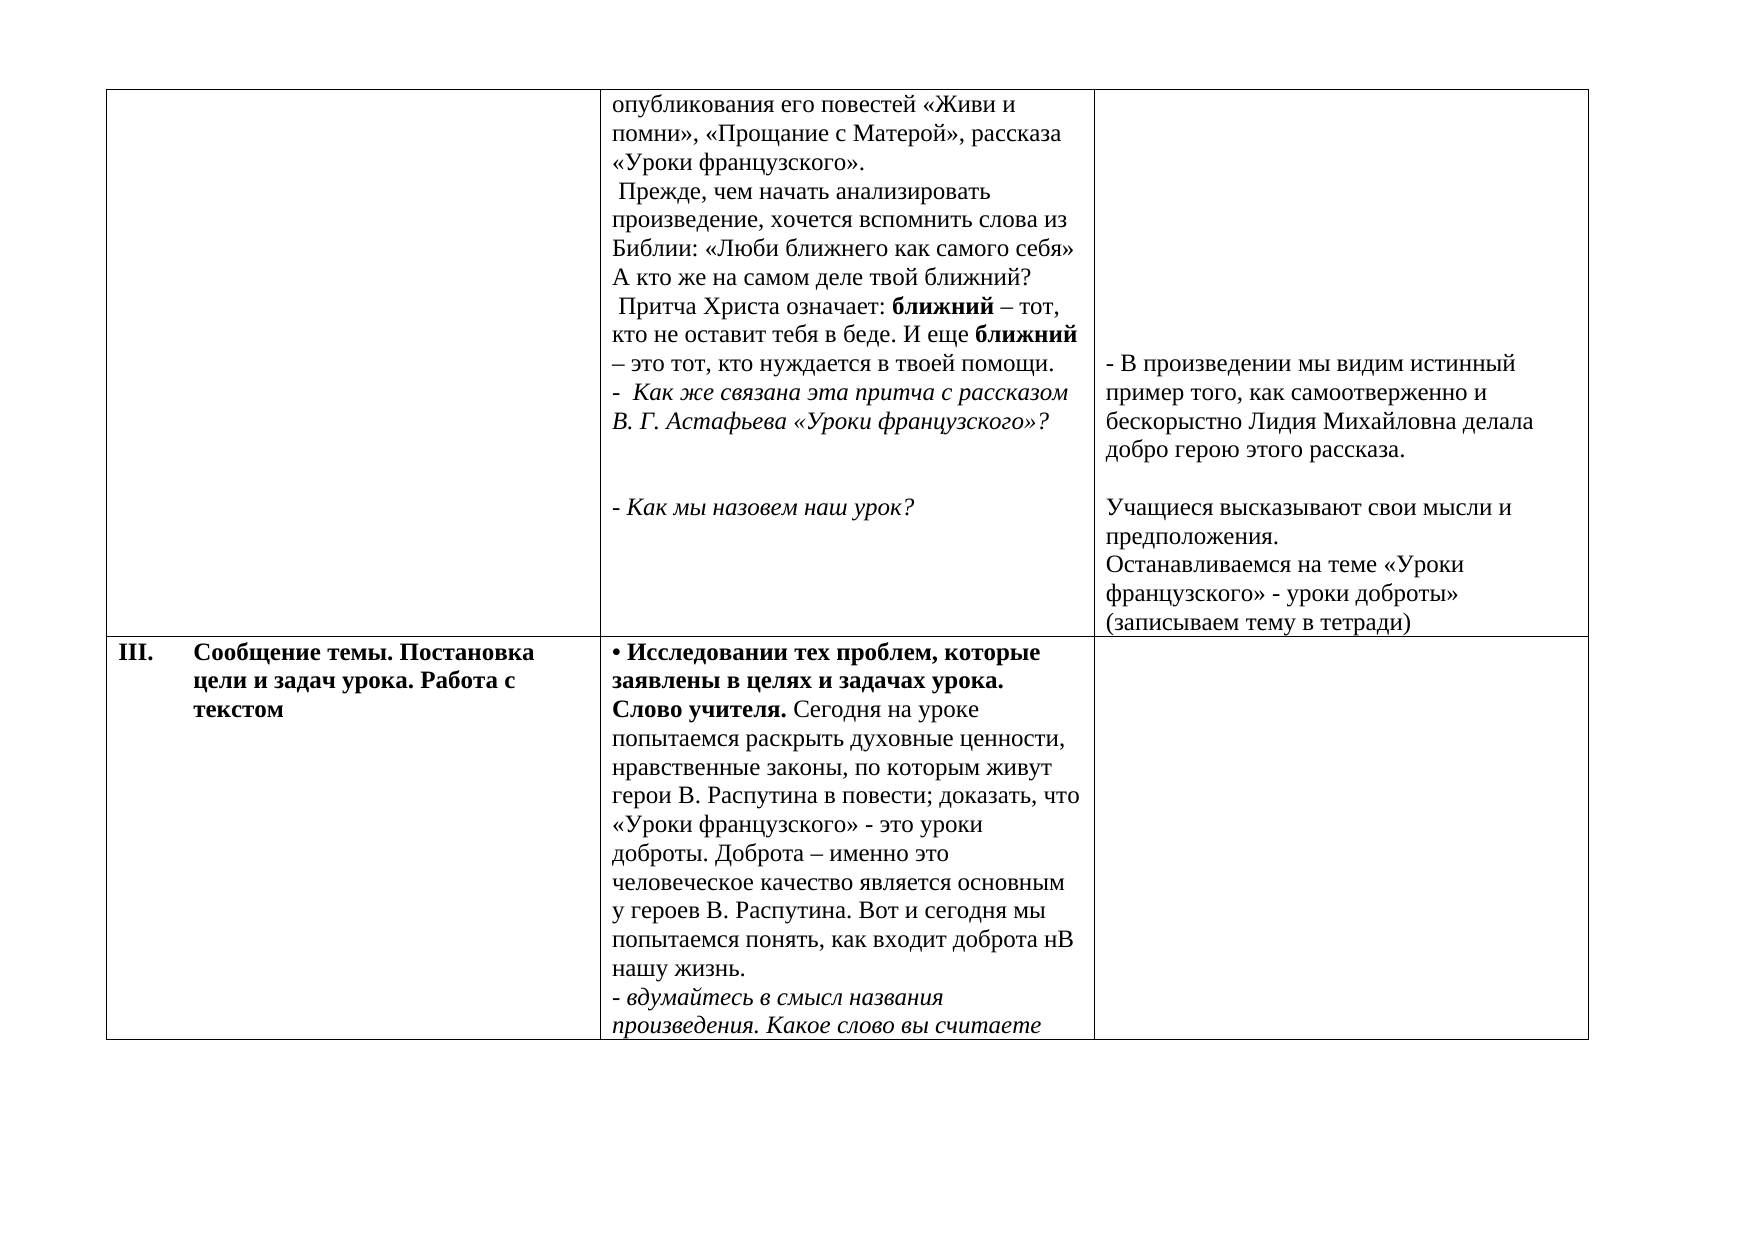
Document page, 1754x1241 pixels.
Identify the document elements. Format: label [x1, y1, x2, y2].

table_cell [1095, 637, 1588, 1039]
table_cell [1095, 90, 1588, 636]
table_cell [601, 90, 1094, 636]
table_cell [107, 637, 600, 1039]
table_cell [601, 637, 1094, 1039]
table_cell [107, 90, 600, 636]
